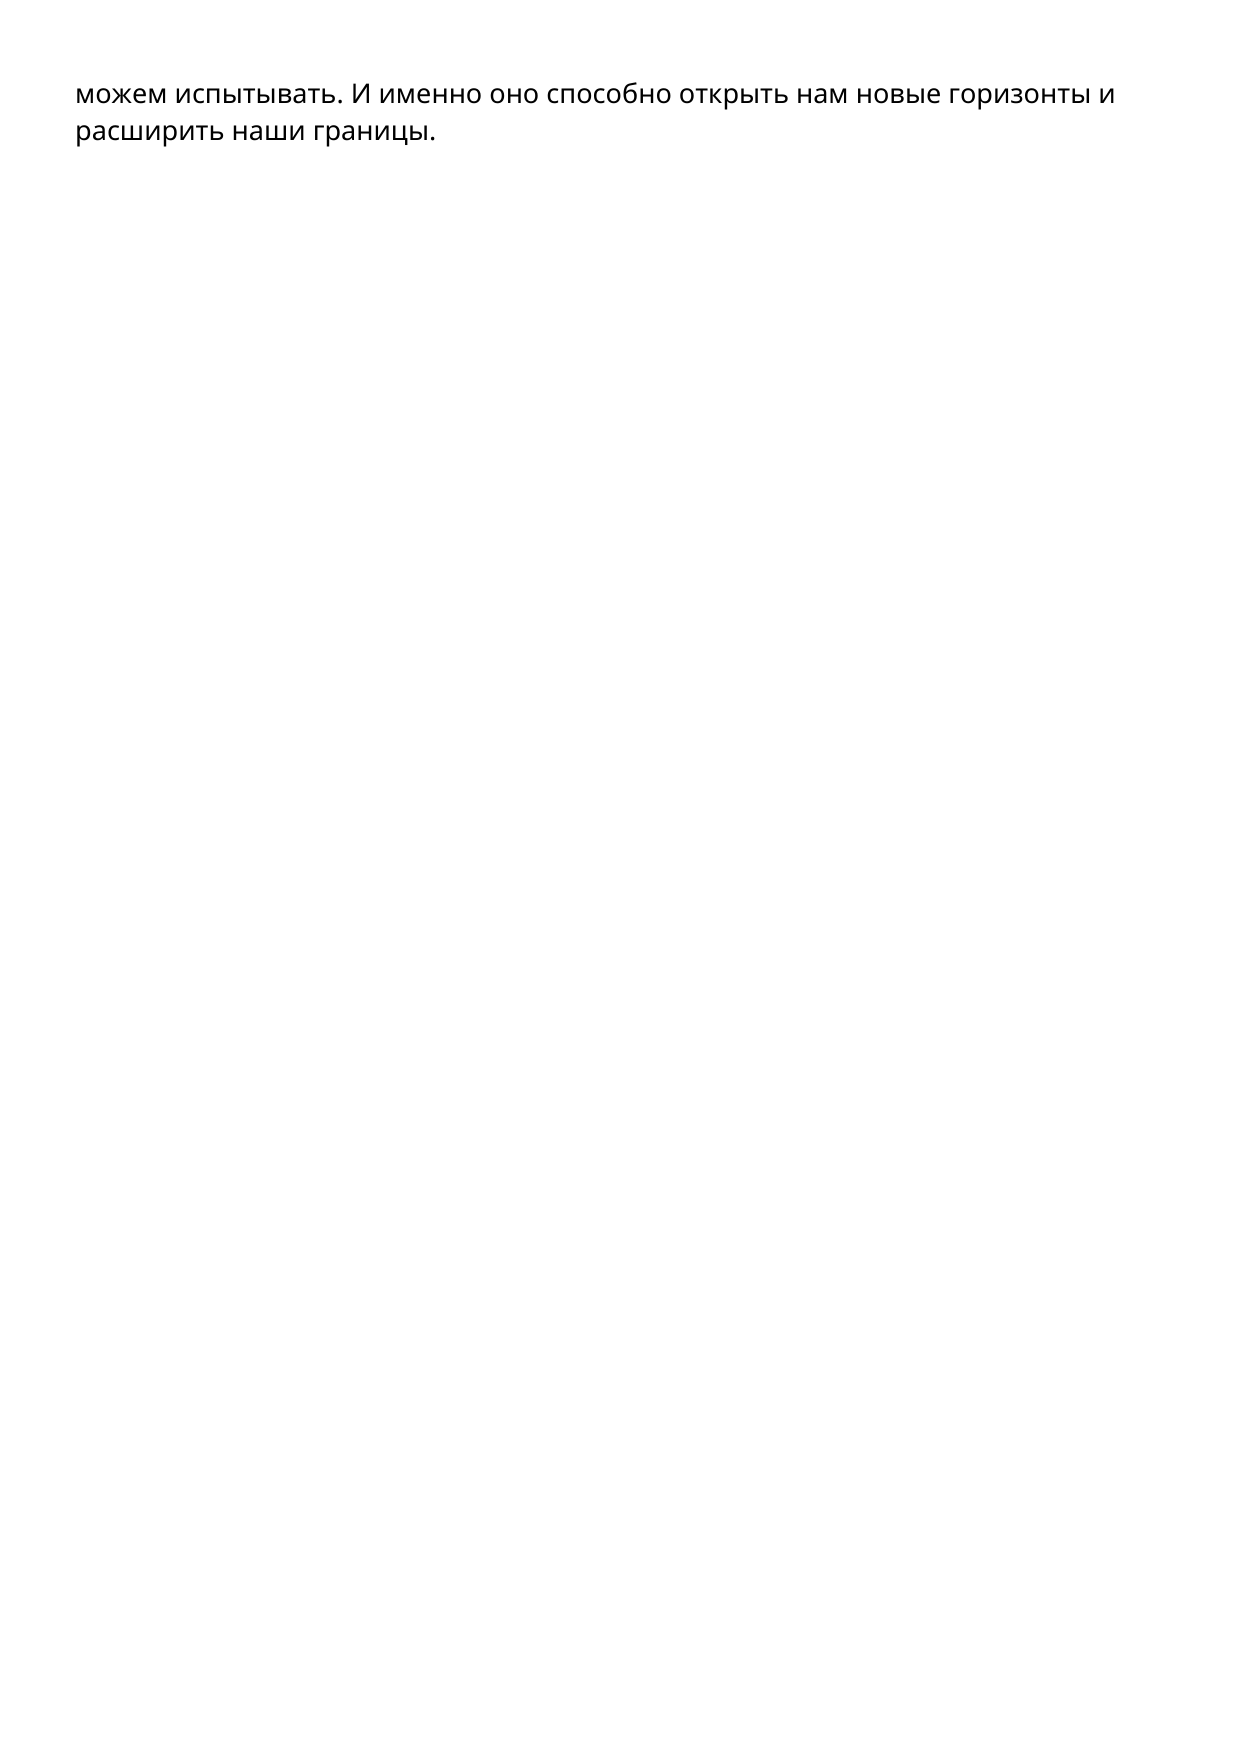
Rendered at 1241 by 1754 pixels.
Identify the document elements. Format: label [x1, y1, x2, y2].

text [75, 75, 1165, 149]
